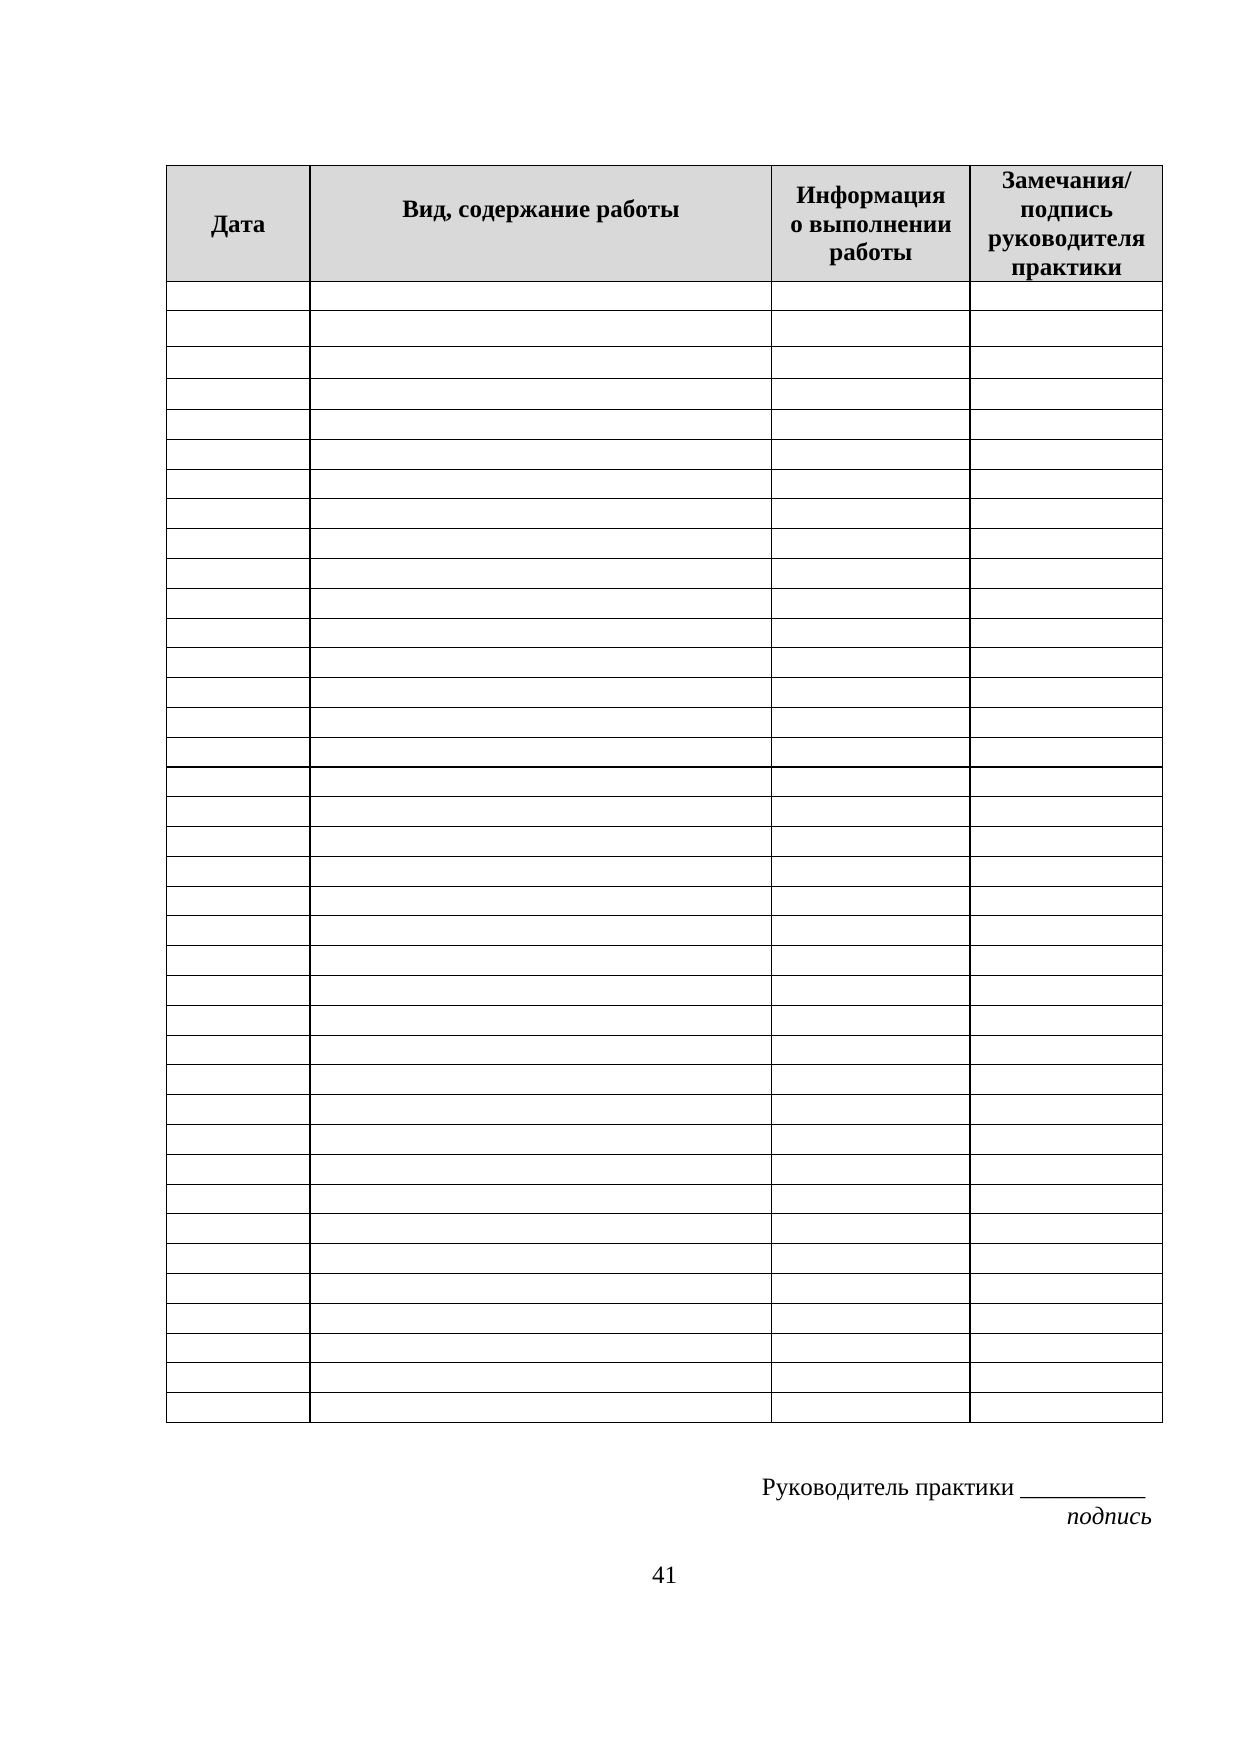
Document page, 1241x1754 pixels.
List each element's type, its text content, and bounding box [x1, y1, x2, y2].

table_cell [311, 1214, 771, 1243]
table_cell [772, 976, 969, 1005]
table_cell [772, 1006, 969, 1034]
table_cell [167, 738, 309, 766]
table_cell [971, 827, 1162, 856]
table_cell [971, 797, 1162, 826]
table_cell [311, 976, 771, 1005]
table_cell [971, 916, 1162, 945]
table_cell [167, 499, 309, 528]
table_cell [311, 827, 771, 856]
table_header Дата [167, 166, 309, 281]
table_cell [971, 347, 1162, 378]
table_cell [772, 470, 969, 498]
table_cell [971, 946, 1162, 975]
table_cell [311, 1065, 771, 1094]
table_cell [971, 1214, 1162, 1243]
table_cell [772, 708, 969, 737]
table_cell [971, 311, 1162, 346]
table_cell [311, 678, 771, 707]
table_cell [311, 379, 771, 409]
table_cell [167, 976, 309, 1005]
table_cell [772, 768, 969, 796]
table_cell [311, 1095, 771, 1124]
table_cell [167, 559, 309, 588]
table_cell [971, 678, 1162, 707]
table_cell [772, 1393, 969, 1422]
table_cell [772, 1036, 969, 1064]
table_cell [167, 311, 309, 346]
table_cell [772, 678, 969, 707]
table_cell [772, 1363, 969, 1392]
table_cell [971, 1393, 1162, 1422]
table_cell [772, 440, 969, 468]
table_cell [971, 499, 1162, 528]
table_cell [971, 410, 1162, 439]
table_cell [971, 738, 1162, 766]
table_cell [167, 857, 309, 886]
table_cell [167, 797, 309, 826]
table_cell [167, 1036, 309, 1064]
table_cell [971, 1304, 1162, 1332]
table_cell [311, 916, 771, 945]
table_cell [772, 589, 969, 617]
table_cell [772, 410, 969, 439]
table_cell [971, 440, 1162, 468]
table_cell [167, 1214, 309, 1243]
table_cell [971, 1274, 1162, 1303]
table_cell [167, 1125, 309, 1154]
table_cell [167, 379, 309, 409]
table_cell [772, 347, 969, 378]
table_cell [772, 1274, 969, 1303]
table_cell [311, 1393, 771, 1422]
table_cell [311, 1036, 771, 1064]
table_cell [971, 282, 1162, 310]
table_cell [167, 1304, 309, 1332]
table_cell [311, 1304, 771, 1332]
table_cell [167, 768, 309, 796]
table_cell [167, 1274, 309, 1303]
table_cell [311, 440, 771, 468]
table_cell [772, 1155, 969, 1183]
table_cell [772, 1185, 969, 1213]
table_cell [311, 499, 771, 528]
table_header Вид, содержание работы [311, 166, 771, 281]
table_cell [311, 470, 771, 498]
text Руководитель практики __________ подпись [177, 1472, 1152, 1530]
table_cell [167, 916, 309, 945]
table_cell [772, 311, 969, 346]
table_cell [772, 857, 969, 886]
table_cell [167, 1155, 309, 1183]
table_cell [772, 887, 969, 915]
table_cell [311, 410, 771, 439]
table_cell [167, 410, 309, 439]
table_cell [167, 708, 309, 737]
table_cell [971, 1244, 1162, 1273]
table_cell [167, 440, 309, 468]
table_cell [167, 347, 309, 378]
table_cell [311, 887, 771, 915]
table_cell [311, 1185, 771, 1213]
table_cell [772, 1125, 969, 1154]
table_cell [772, 738, 969, 766]
table_cell [167, 678, 309, 707]
table_cell [167, 648, 309, 677]
table_cell [772, 529, 969, 558]
table_cell [971, 589, 1162, 617]
table_header Информация о выполнении работы [772, 166, 969, 281]
table_header Замечания/ подпись руководителя практики [971, 166, 1162, 281]
table_cell [971, 648, 1162, 677]
table_cell [311, 311, 771, 346]
table_cell [971, 1185, 1162, 1213]
table_cell [311, 1274, 771, 1303]
table_cell [971, 1036, 1162, 1064]
table_cell [311, 589, 771, 617]
table_cell [971, 1125, 1162, 1154]
table_cell [167, 1244, 309, 1273]
table_cell [311, 1006, 771, 1034]
table_cell [311, 768, 771, 796]
table_cell [311, 857, 771, 886]
table_cell [971, 379, 1162, 409]
table_cell [167, 1006, 309, 1034]
table_cell [971, 887, 1162, 915]
table_cell [971, 1155, 1162, 1183]
table_cell [311, 738, 771, 766]
table_cell [971, 976, 1162, 1005]
table_cell [167, 1095, 309, 1124]
table_cell [167, 887, 309, 915]
table_cell [971, 768, 1162, 796]
table_cell [971, 559, 1162, 588]
table_cell [167, 1393, 309, 1422]
table_cell [311, 648, 771, 677]
table_cell [311, 1125, 771, 1154]
table_cell [971, 1334, 1162, 1362]
table_cell [772, 797, 969, 826]
table_cell [167, 1334, 309, 1362]
table_cell [772, 379, 969, 409]
table_cell [772, 1065, 969, 1094]
table_cell [772, 1334, 969, 1362]
table_cell [772, 946, 969, 975]
table_cell [167, 470, 309, 498]
table_cell [772, 499, 969, 528]
table_cell [971, 529, 1162, 558]
table_cell [167, 1065, 309, 1094]
table_cell [311, 946, 771, 975]
table_cell [772, 1214, 969, 1243]
table_cell [311, 1155, 771, 1183]
table_cell [311, 282, 771, 310]
table_cell [971, 1065, 1162, 1094]
table_cell [772, 1095, 969, 1124]
table_cell [311, 1334, 771, 1362]
table_cell [167, 589, 309, 617]
table_cell [971, 1363, 1162, 1392]
table_cell [971, 1095, 1162, 1124]
table_cell [167, 1185, 309, 1213]
table_cell [971, 708, 1162, 737]
table_cell [167, 619, 309, 647]
table_cell [772, 282, 969, 310]
table_cell [971, 470, 1162, 498]
table_cell [971, 1006, 1162, 1034]
table_cell [167, 1363, 309, 1392]
table_cell [311, 559, 771, 588]
table_cell [971, 619, 1162, 647]
table_cell [311, 797, 771, 826]
table_cell [772, 559, 969, 588]
table_cell [311, 708, 771, 737]
table_cell [772, 1244, 969, 1273]
table_cell [167, 529, 309, 558]
table_cell [311, 529, 771, 558]
table_cell [311, 619, 771, 647]
table_cell [167, 282, 309, 310]
table_cell [772, 619, 969, 647]
table_cell [772, 916, 969, 945]
table_cell [167, 827, 309, 856]
table_cell [772, 827, 969, 856]
table_cell [311, 1363, 771, 1392]
table_cell [971, 857, 1162, 886]
table_cell [167, 946, 309, 975]
table_cell [772, 648, 969, 677]
table_cell [311, 1244, 771, 1273]
table_cell [772, 1304, 969, 1332]
table_cell [311, 347, 771, 378]
